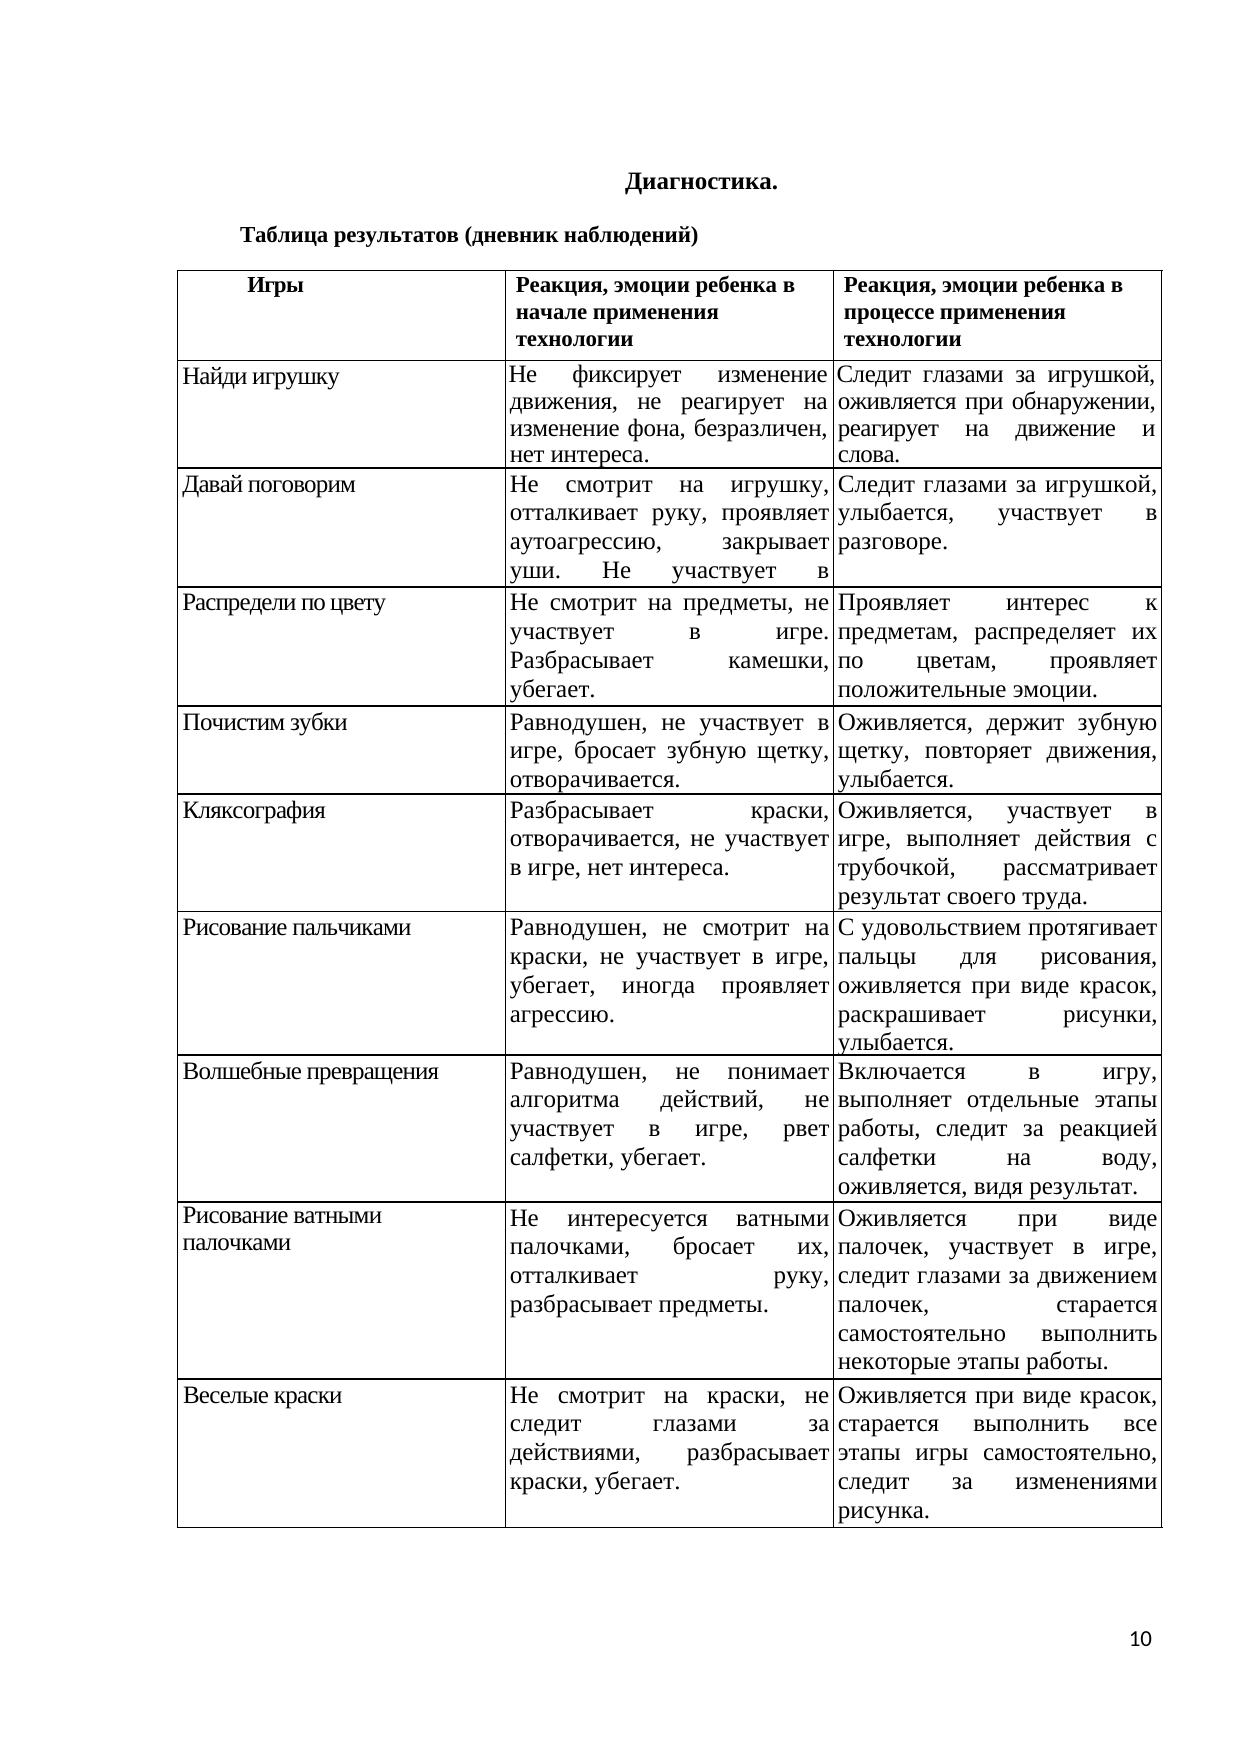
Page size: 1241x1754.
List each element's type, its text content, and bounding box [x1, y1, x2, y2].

table_cell Не интересуется ватными палочками, бросает их, отталкивает руку, разбрасывает предметы. [506, 1203, 833, 1378]
table_cell Рисование пальчиками [178, 912, 505, 1054]
table_cell Равнодушен, не смотрит на краски, не участвует в игре, убегает, иногда проявляет агрессию. [506, 912, 833, 1054]
table_cell Равнодушен, не понимает алгоритма действий, не участвует в игре, рвет салфетки, убегает. [506, 1056, 833, 1201]
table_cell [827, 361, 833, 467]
table_cell Рисование ватными палочками [178, 1203, 505, 1378]
text Диагностика. [177, 166, 1152, 194]
table_cell Разбрасывает краски, отворачивается, не участвует в игре, нет интереса. [506, 795, 833, 911]
table_cell Почистим зубки [178, 707, 505, 793]
table_cell Оживляется при виде красок, старается выполнить все этапы игры самостоятельно, следит за изменениями рисунка. [834, 1380, 1161, 1527]
text Таблица результатов (дневник наблюдений) [240, 221, 1152, 248]
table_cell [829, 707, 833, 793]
table_cell Веселые краски [178, 1380, 505, 1527]
table_cell Распредели по цвету [178, 588, 505, 705]
table_cell Проявляет интерес к предметам, распределяет их по цветам, проявляет положительные эмоции. [834, 588, 1161, 705]
table_cell Оживляется при виде палочек, участвует в игре, следит глазами за движением палочек, старается самостоятельно выполнить некоторые этапы работы. [834, 1203, 1161, 1378]
table_cell Не смотрит на предметы, не участвует в игре. Разбрасывает камешки, убегает. [506, 588, 833, 705]
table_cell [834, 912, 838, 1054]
table_header Реакция, эмоции ребенка в начале применения технологии [506, 271, 833, 360]
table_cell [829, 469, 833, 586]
table_cell Включается в игру, выполняет отдельные этапы работы, следит за реакцией салфетки на воду, оживляется, видя результат. [834, 1056, 1161, 1201]
table_header Игры [178, 271, 505, 360]
table_cell Волшебные превращения [178, 1056, 505, 1201]
table_cell Кляксография [178, 795, 505, 911]
table_cell Следит глазами за игрушкой, улыбается, участвует в разговоре. [834, 469, 1161, 586]
table_cell Не смотрит на краски, не следит глазами за действиями, разбрасывает краски, убегает. [506, 1380, 833, 1527]
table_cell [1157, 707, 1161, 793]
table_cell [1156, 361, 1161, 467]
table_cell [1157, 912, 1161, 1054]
table_cell Оживляется, участвует в игре, выполняет действия с трубочкой, рассматривает результат своего труда. [834, 795, 1161, 911]
table_cell Давай поговорим [178, 469, 505, 586]
table_cell Найди игрушку [178, 361, 505, 467]
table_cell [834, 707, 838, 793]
table_header Реакция, эмоции ребенка в процессе применения технологии [834, 271, 1161, 360]
